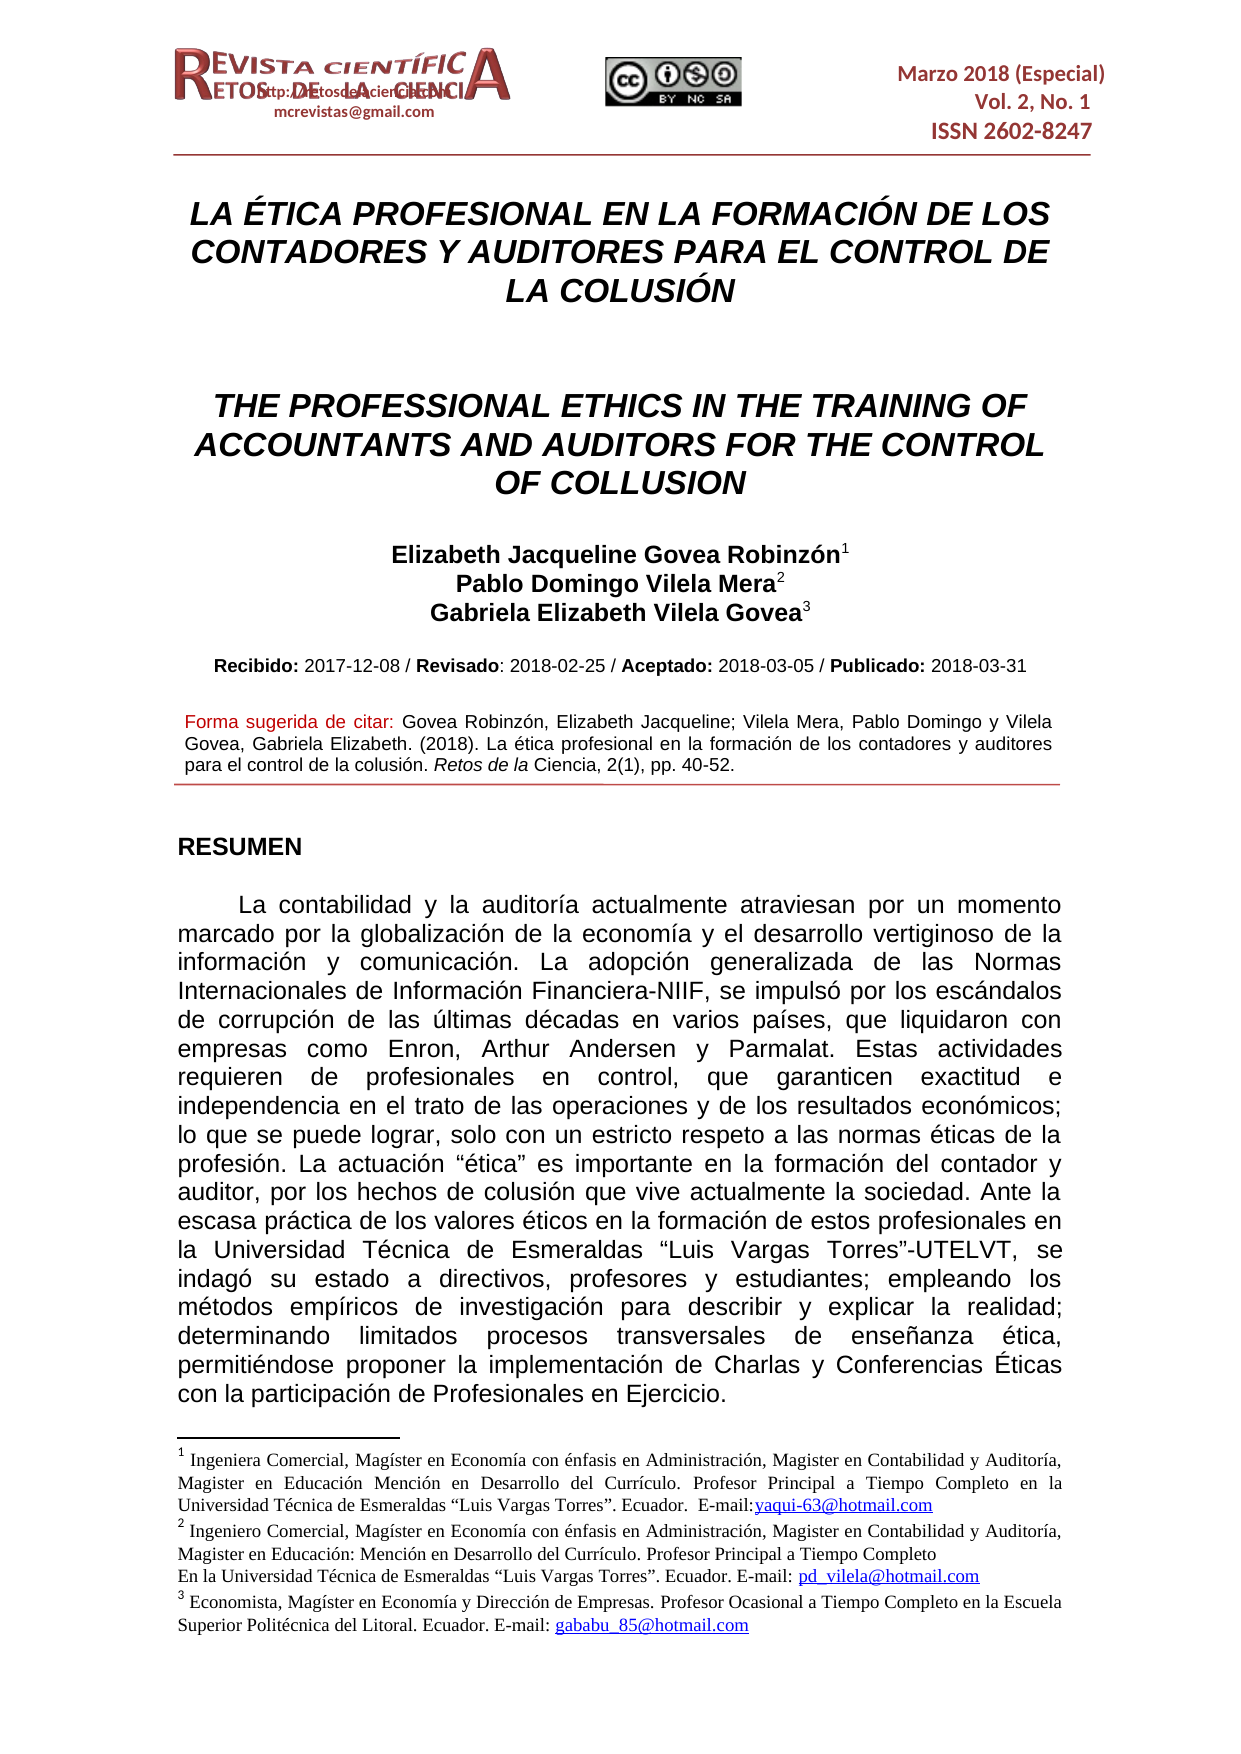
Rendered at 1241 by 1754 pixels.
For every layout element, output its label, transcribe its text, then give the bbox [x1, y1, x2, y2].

text RESUMEN [177, 832, 1063, 861]
text Recibido: 2017-12-08 / Revisado: 2018-02-25 / Aceptado: 2018-03-05 / Publicado: 2018-03-31 [177, 655, 1063, 677]
text THE PROFESSIONAL ETHICS IN THE TRAINING OF ACCOUNTANTS AND AUDITORS FOR THE CONTROL OF COLLUSION [177, 386, 1063, 502]
text La contabilidad y la auditoría actualmente atraviesan por un momento marcado por la globalización de la economía y el desarrollo vertiginoso de la información y comunicación. La adopción generalizada de las Normas Internacionales de Información Financiera-NIIF, se impulsó por los escándalos de corrupción de las últimas décadas en varios países, que liquidaron con empresas como Enron, Arthur Andersen y Parmalat. Estas actividades requieren de profesionales en control, que garanticen exactitud e independencia en el trato de las operaciones y de los resultados económicos; lo que se puede lograr, solo con un estricto respeto a las normas éticas de la profesión. La actuación “ética” es importante en la formación del contador y auditor, por los hechos de colusión que vive actualmente la sociedad. Ante la escasa práctica de los valores éticos en la formación de estos profesionales en la Universidad Técnica de Esmeraldas “Luis Vargas Torres”-UTELVT, se indagó su estado a directivos, profesores y estudiantes; empleando los métodos empíricos de investigación para describir y explicar la realidad; determinando limitados procesos transversales de enseñanza ética, permitiéndose proponer la implementación de Charlas y Conferencias Éticas con la participación de Profesionales en Ejercicio. [177, 890, 1063, 1407]
text Elizabeth Jacqueline Govea Robinzón [177, 540, 1063, 569]
text LA ÉTICA PROFESIONAL EN LA FORMACIÓN DE LOS CONTADORES Y AUDITORES PARA EL CONTROL DE LA COLUSIÓN [177, 194, 1063, 309]
picture [173, 47, 512, 100]
text Gabriela Elizabeth Vilela Govea [177, 598, 1063, 626]
text Pablo Domingo Vilela Mera [177, 569, 1063, 598]
picture [605, 57, 742, 108]
